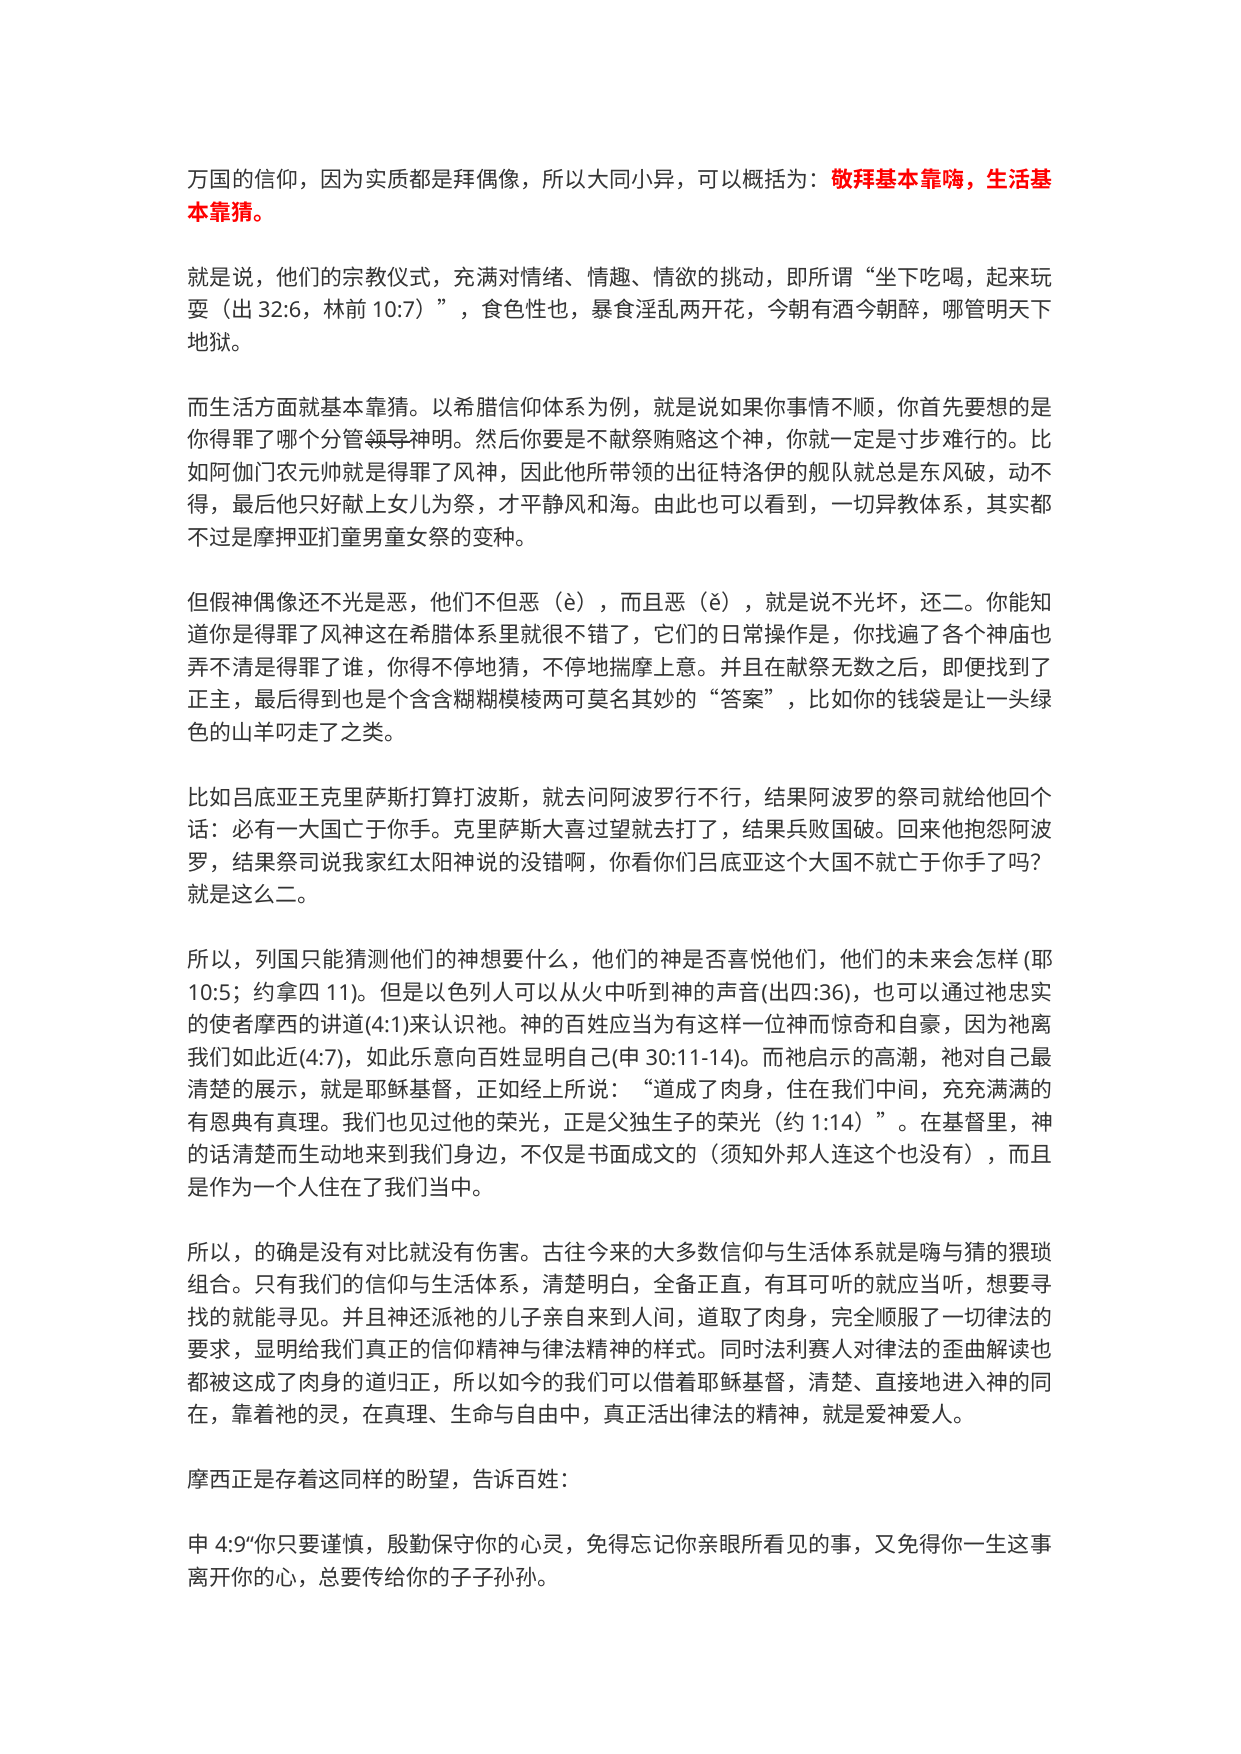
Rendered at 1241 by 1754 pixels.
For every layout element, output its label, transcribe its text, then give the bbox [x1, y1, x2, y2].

text 摩西正是存着这同样的盼望，告诉百姓： [187, 1462, 1053, 1494]
text 就是说，他们的宗教仪式，充满对情绪、情趣、情欲的挑动，即所谓“坐下吃喝，起来玩耍（出32:6，林前10:7）”，食色性也，暴食淫乱两开花，今朝有酒今朝醉，哪管明天下地狱。 [187, 259, 1053, 357]
text 但假神偶像还不光是恶，他们不但恶（è），而且恶（ě），就是说不光坏，还二。你能知道你是得罪了风神这在希腊体系里就很不错了，它们的日常操作是，你找遍了各个神庙也弄不清是得罪了谁，你得不停地猜，不停地揣摩上意。并且在献祭无数之后，即便找到了正主，最后得到也是个含含糊糊模棱两可莫名其妙的“答案”，比如你的钱袋是让一头绿色的山羊叼走了之类。 [187, 584, 1053, 747]
text 所以，列国只能猜测他们的神想要什么，他们的神是否喜悦他们，他们的未来会怎样(耶10:5；约拿四11)。但是以色列人可以从火中听到神的声音(出四:36)，也可以通过祂忠实的使者摩西的讲道(4:1)来认识祂。神的百姓应当为有这样一位神而惊奇和自豪，因为祂离我们如此近(4:7)，如此乐意向百姓显明自己(申30:11-14)。而祂启示的高潮，祂对自己最清楚的展示，就是耶稣基督，正如经上所说：“道成了肉身，住在我们中间，充充满满的有恩典有真理。我们也见过他的荣光，正是父独生子的荣光（约1:14）”。在基督里，神的话清楚而生动地来到我们身边，不仅是书面成文的（须知外邦人连这个也没有），而且是作为一个人住在了我们当中。 [187, 942, 1053, 1202]
text 所以，的确是没有对比就没有伤害。古往今来的大多数信仰与生活体系就是嗨与猜的猥琐组合。只有我们的信仰与生活体系，清楚明白，全备正直，有耳可听的就应当听，想要寻找的就能寻见。并且神还派祂的儿子亲自来到人间，道取了肉身，完全顺服了一切律法的要求，显明给我们真正的信仰精神与律法精神的样式。同时法利赛人对律法的歪曲解读也都被这成了肉身的道归正，所以如今的我们可以借着耶稣基督，清楚、直接地进入神的同在，靠着祂的灵，在真理、生命与自由中，真正活出律法的精神，就是爱神爱人。 [187, 1234, 1053, 1429]
text 比如吕底亚王克里萨斯打算打波斯，就去问阿波罗行不行，结果阿波罗的祭司就给他回个话：必有一大国亡于你手。克里萨斯大喜过望就去打了，结果兵败国破。回来他抱怨阿波罗，结果祭司说我家红太阳神说的没错啊，你看你们吕底亚这个大国不就亡于你手了吗？就是这么二。 [187, 779, 1053, 909]
text 而生活方面就基本靠猜。以希腊信仰体系为例，就是说如果你事情不顺，你首先要想的是你得罪了哪个分管领导神明。然后你要是不献祭贿赂这个神，你就一定是寸步难行的。比如阿伽门农元帅就是得罪了风神，因此他所带领的出征特洛伊的舰队就总是东风破，动不得，最后他只好献上女儿为祭，才平静风和海。由此也可以看到，一切异教体系，其实都不过是摩押亚扪童男童女祭的变种。 [187, 389, 1053, 552]
text 万国的信仰，因为实质都是拜偶像，所以大同小异，可以概括为：敬拜基本靠嗨，生活基本靠猜。 [187, 162, 1053, 227]
text 申 4:9“你只要谨慎，殷勤保守你的心灵，免得忘记你亲眼所看见的事，又免得你一生这事离开你的心，总要传给你的子子孙孙。 [187, 1527, 1053, 1592]
